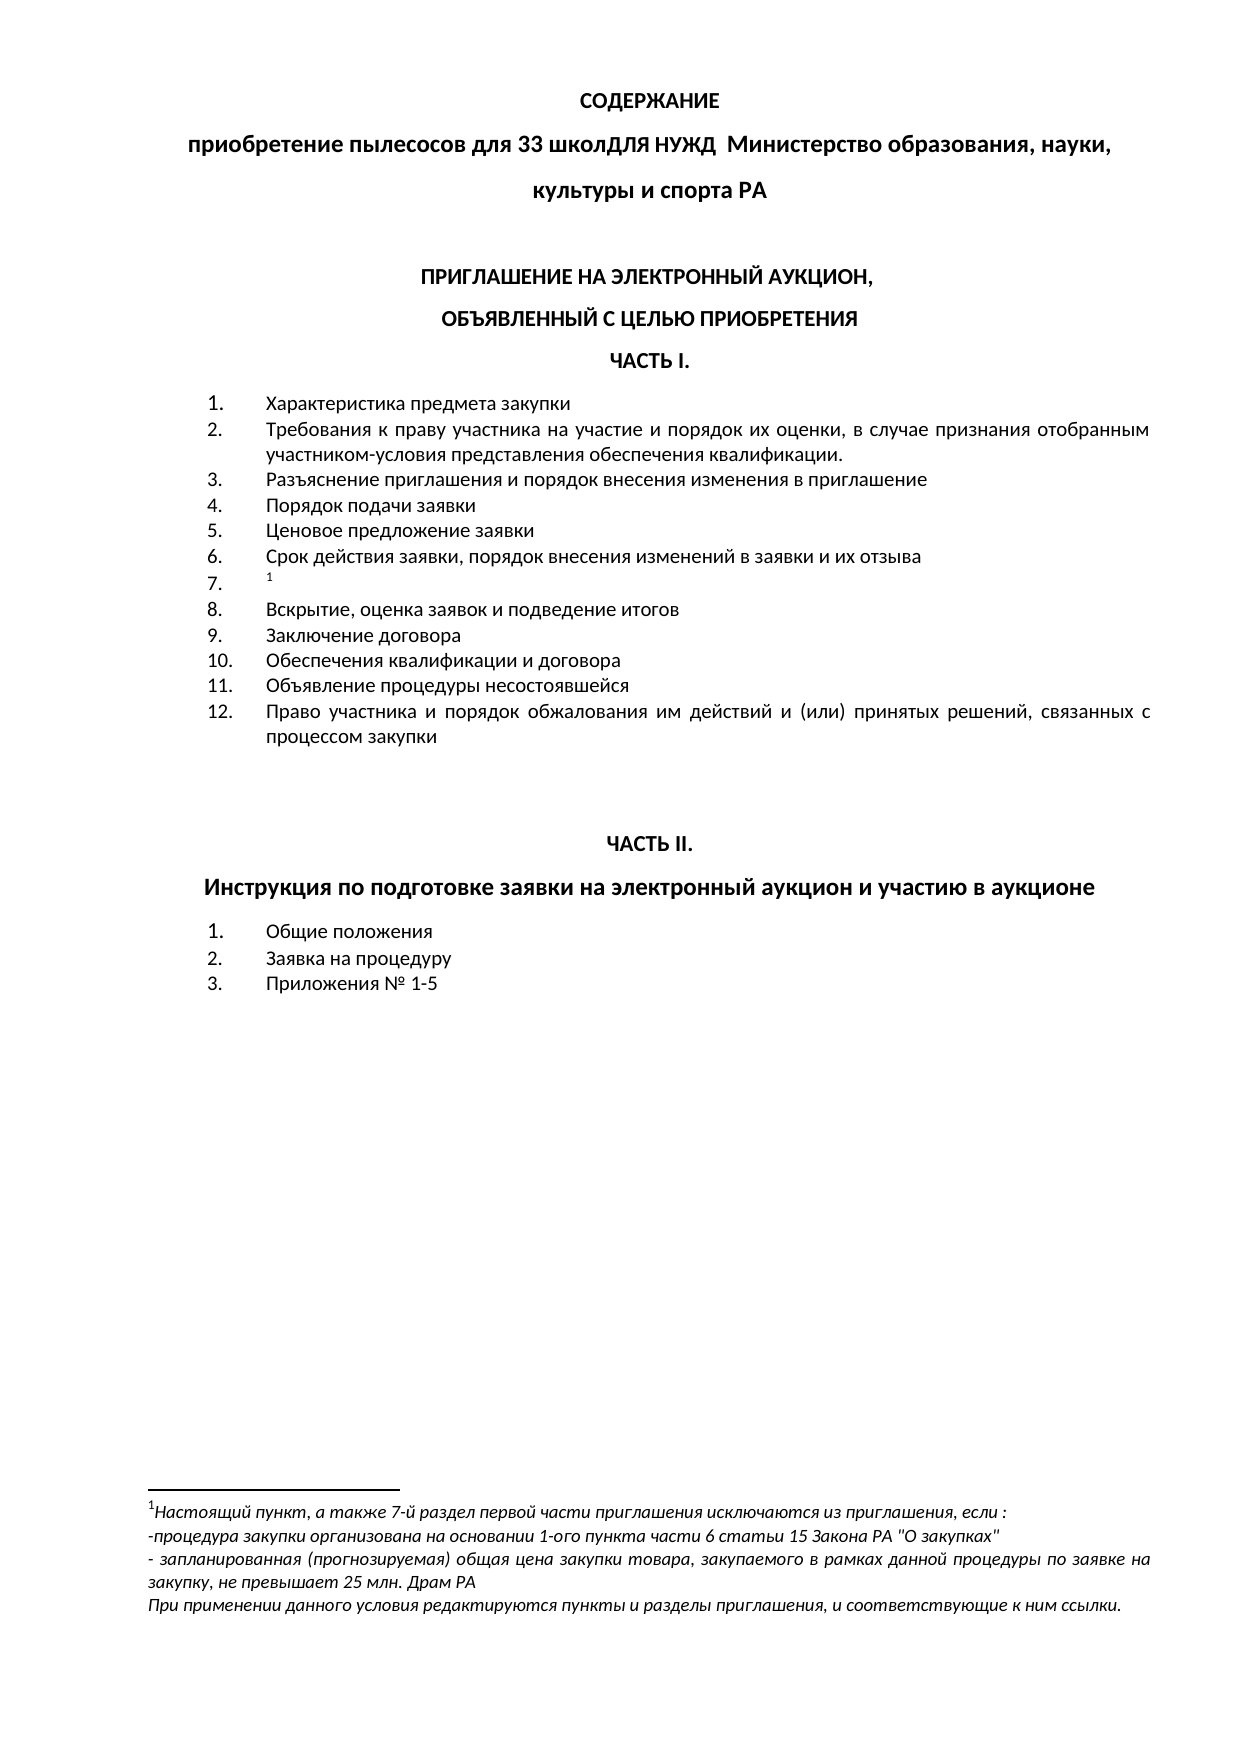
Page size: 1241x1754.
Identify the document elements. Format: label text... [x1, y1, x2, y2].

text 11. Объявление процедуры несостоявшейся [207, 673, 1152, 698]
text ПРИГЛАШЕНИЕ НА ЭЛЕКТРОННЫЙ АУКЦИОН, ОБЪЯВЛЕННЫЙ С ЦЕЛЬЮ ПРИОБРЕТЕНИЯ [148, 262, 1152, 332]
text ЧАСТЬ II. [148, 829, 1152, 857]
text 2. Заявка на процедуру [207, 945, 1152, 970]
text 10. Обеспечения квалификации и договора [207, 647, 1152, 673]
text 7. [207, 568, 1152, 596]
text Инструкция по подготовке заявки на электронный аукцион и участию в аукционе [148, 871, 1152, 901]
text 9. Заключение договора [207, 622, 1152, 647]
text 4. Порядок подачи заявки [207, 492, 1152, 517]
text ЧАСТЬ I. [148, 346, 1152, 374]
text 12. Право участника и порядок обжалования им действий и (или) принятых решений, связанных с процессом закупки [207, 698, 1152, 749]
text приобретение пылесосов для 33 школДЛЯ НУЖД Министерство образования, науки, культуры и спорта РА [148, 128, 1152, 205]
text 3. Разъяснение приглашения и порядок внесения изменения в приглашение [207, 467, 1152, 492]
text 1. Характеристика предмета закупки [207, 388, 1152, 416]
text 6. Срок действия заявки, порядок внесения изменений в заявки и их отзыва [207, 543, 1152, 568]
text 8. Вскрытие, оценка заявок и подведение итогов [207, 596, 1152, 622]
text 3. Приложения № 1-5 [207, 970, 1152, 996]
text 2. Требования к праву участника на участие и порядок их оценки, в случае признания отобранным участником-условия представления обеспечения квалификации. [207, 416, 1152, 467]
text 5. Ценовое предложение заявки [207, 517, 1152, 543]
text СОДЕРЖАНИЕ [148, 86, 1152, 114]
text 1. Общие положения [207, 917, 1152, 945]
